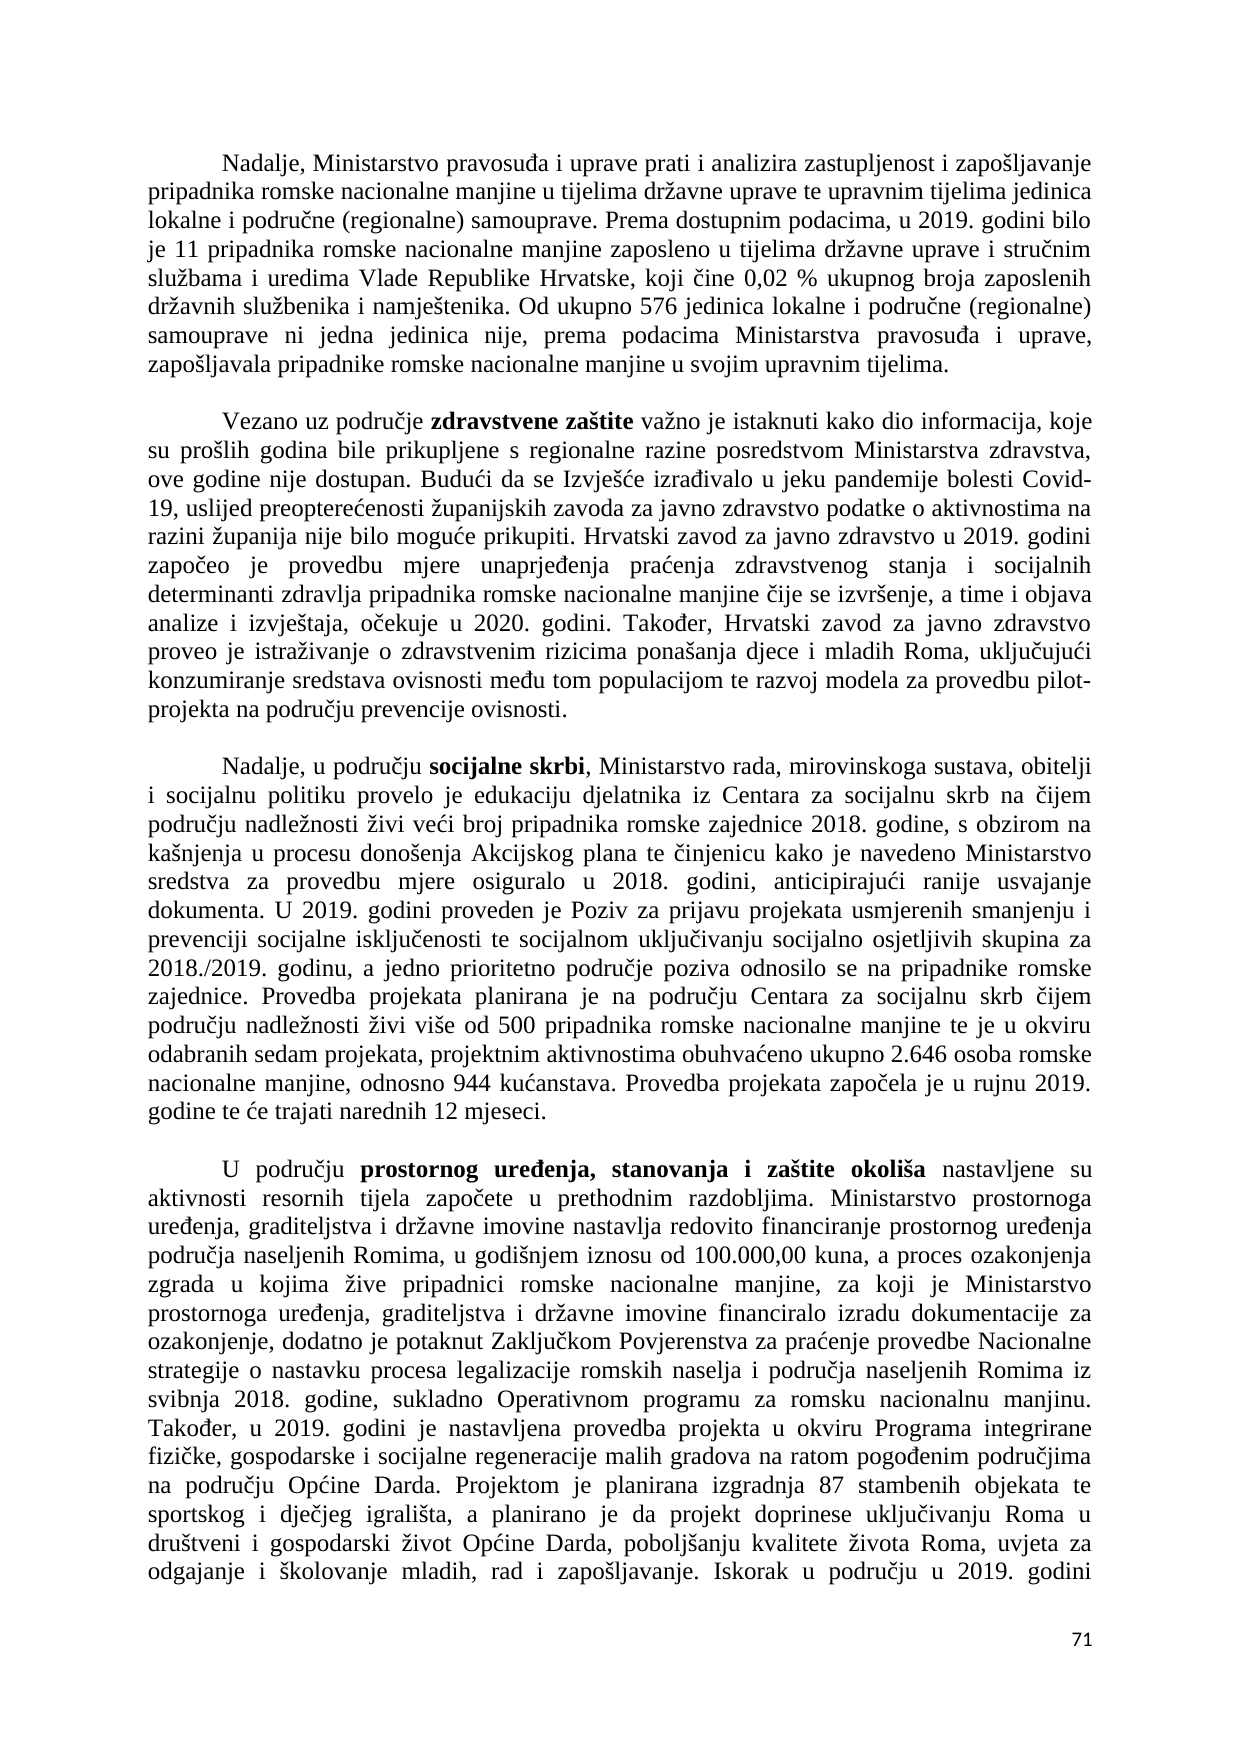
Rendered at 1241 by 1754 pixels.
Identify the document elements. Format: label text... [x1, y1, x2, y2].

text Nadalje, u području socijalne skrbi, Ministarstvo rada, mirovinskoga sustava, obitelji i socijalnu politiku provelo je edukaciju djelatnika iz Centara za socijalnu skrb na čijem području nadležnosti živi veći broj pripadnika romske zajednice 2018. godine, s obzirom na kašnjenja u procesu donošenja Akcijskog plana te činjenicu kako je navedeno Ministarstvo sredstva za provedbu mjere osiguralo u 2018. godini, anticipirajući ranije usvajanje dokumenta. U 2019. godini proveden je Poziv za prijavu projekata usmjerenih smanjenju i prevenciji socijalne isključenosti te socijalnom uključivanju socijalno osjetljivih skupina za 2018./2019. godinu, a jedno prioritetno područje poziva odnosilo se na pripadnike romske zajednice. Provedba projekata planirana je na području Centara za socijalnu skrb čijem području nadležnosti živi više od 500 pripadnika romske nacionalne manjine te je u okviru odabranih sedam projekata, projektnim aktivnostima obuhvaćeno ukupno 2.646 osoba romske nacionalne manjine, odnosno 944 kućanstava. Provedba projekata započela je u rujnu 2019. godine te će trajati narednih 12 mjeseci. [148, 751, 1092, 1125]
text Vezano uz područje zdravstvene zaštite važno je istaknuti kako dio informacija, koje su prošlih godina bile prikupljene s regionalne razine posredstvom Ministarstva zdravstva, ove godine nije dostupan. Budući da se Izvješće izrađivalo u jeku pandemije bolesti Covid-19, uslijed preopterećenosti županijskih zavoda za javno zdravstvo podatke o aktivnostima na razini županija nije bilo moguće prikupiti. Hrvatski zavod za javno zdravstvo u 2019. godini započeo je provedbu mjere unaprjeđenja praćenja zdravstvenog stanja i socijalnih determinanti zdravlja pripadnika romske nacionalne manjine čije se izvršenje, a time i objava analize i izvještaja, očekuje u 2020. godini. Također, Hrvatski zavod za javno zdravstvo proveo je istraživanje o zdravstvenim rizicima ponašanja djece i mladih Roma, uključujući konzumiranje sredstava ovisnosti među tom populacijom te razvoj modela za provedbu pilot-projekta na području prevencije ovisnosti. [148, 406, 1092, 723]
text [148, 1154, 1092, 1585]
text Nadalje, Ministarstvo pravosuđa i uprave prati i analizira zastupljenost i zapošljavanje pripadnika romske nacionalne manjine u tijelima državne uprave te upravnim tijelima jedinica lokalne i područne (regionalne) samouprave. Prema dostupnim podacima, u 2019. godini bilo je 11 pripadnika romske nacionalne manjine zaposleno u tijelima državne uprave i stručnim službama i uredima Vlade Republike Hrvatske, koji čine 0,02 % ukupnog broja zaposlenih državnih službenika i namještenika. Od ukupno 576 jedinica lokalne i područne (regionalne) samouprave ni jedna jedinica nije, prema podacima Ministarstva pravosuđa i uprave, zapošljavala pripadnike romske nacionalne manjine u svojim upravnim tijelima. [148, 148, 1092, 378]
